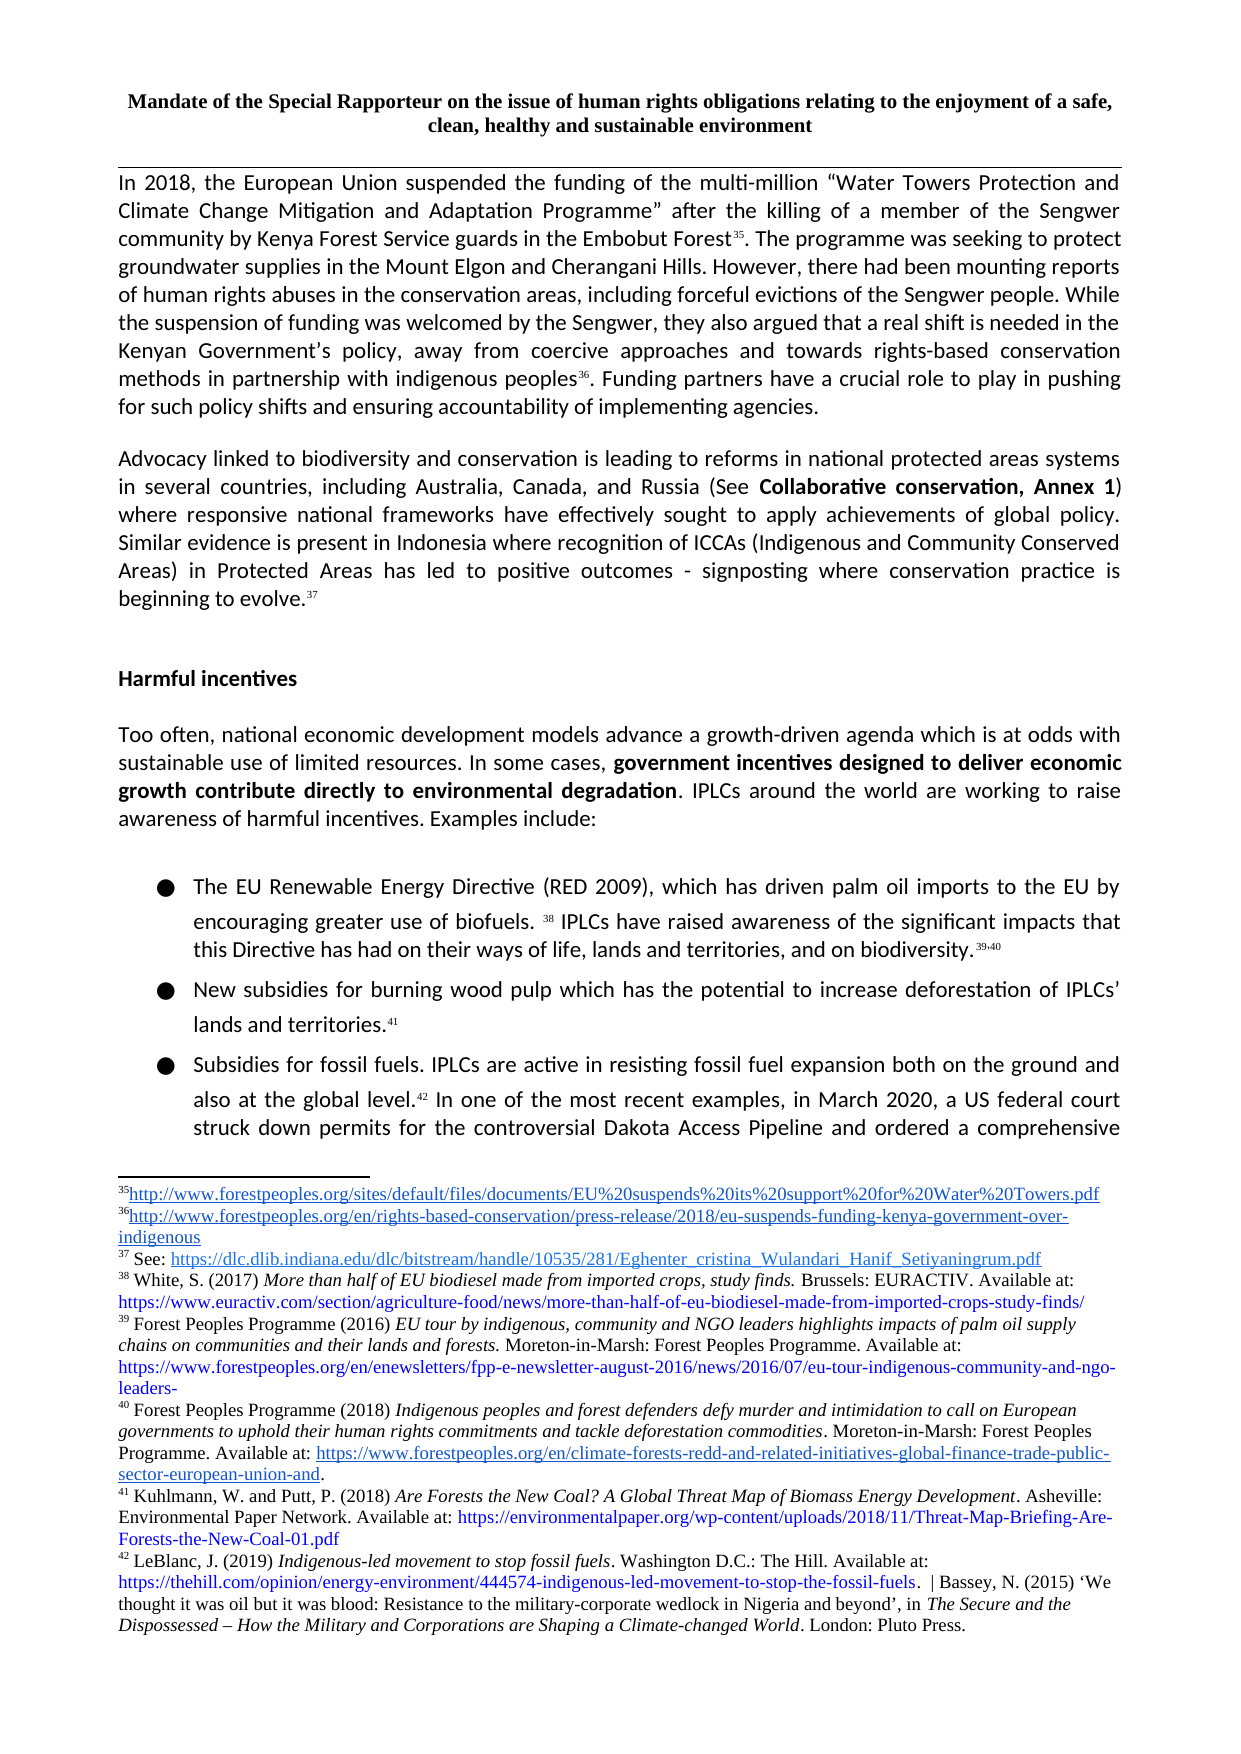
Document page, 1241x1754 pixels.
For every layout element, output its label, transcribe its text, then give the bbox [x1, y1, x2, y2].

text Advocacy linked to biodiversity and conservation is leading to reforms in national protected areas systems in several countries, including Australia, Canada, and Russia (See Collaborative conservation, Annex 1) where responsive national frameworks have effectively sought to apply achievements of global policy. Similar evidence is present in Indonesia where recognition of ICCAs (Indigenous and Community Conserved Areas) in Protected Areas has led to positive outcomes - signposting where conservation practice is beginning to evolve. [118, 444, 1122, 612]
subtitle Harmful incentives [118, 664, 1122, 692]
text In 2018, the European Union suspended the funding of the multi-million “Water Towers Protection and Climate Change Mitigation and Adaptation Programme” after the killing of a member of the Sengwer community by Kenya Forest Service guards in the Embobut Forest. The programme was seeking to protect groundwater supplies in the Mount Elgon and Cherangani Hills. However, there had been mounting reports of human rights abuses in the conservation areas, including forceful evictions of the Sengwer people. While the suspension of funding was welcomed by the Sengwer, they also argued that a real shift is needed in the Kenyan Government’s policy, away from coercive approaches and towards rights-based conservation methods in partnership with indigenous peoples. Funding partners have a crucial role to play in pushing for such policy shifts and ensuring accountability of implementing agencies. [118, 168, 1122, 420]
list New subsidies for burning wood pulp which has the potential to increase deforestation of IPLCs’ lands and territories. [156, 963, 1122, 1038]
list The EU Renewable Energy Directive (RED 2009), which has driven palm oil imports to the EU by encouraging greater use of biofuels. IPLCs have raised awareness of the significant impacts that this Directive has had on their ways of life, lands and territories, and on biodiversity., [156, 860, 1122, 963]
subtitle Too often, national economic development models advance a growth-driven agenda which is at odds with sustainable use of limited resources. In some cases, government incentives designed to deliver economic growth contribute directly to environmental degradation. IPLCs around the world are working to raise awareness of harmful incentives. Examples include: [118, 720, 1122, 832]
list Subsidies for fossil fuels. IPLCs are active in resisting fossil fuel expansion both on the ground and also at the global level. In one of the most recent examples, in March 2020, a US federal court struck down permits for the controversial Dakota Access Pipeline and ordered a comprehensive environmental review, as a result of action by the Standing Rock Sioux to defend their ancestral homeland from risks of oil spills. [156, 1038, 1122, 1141]
